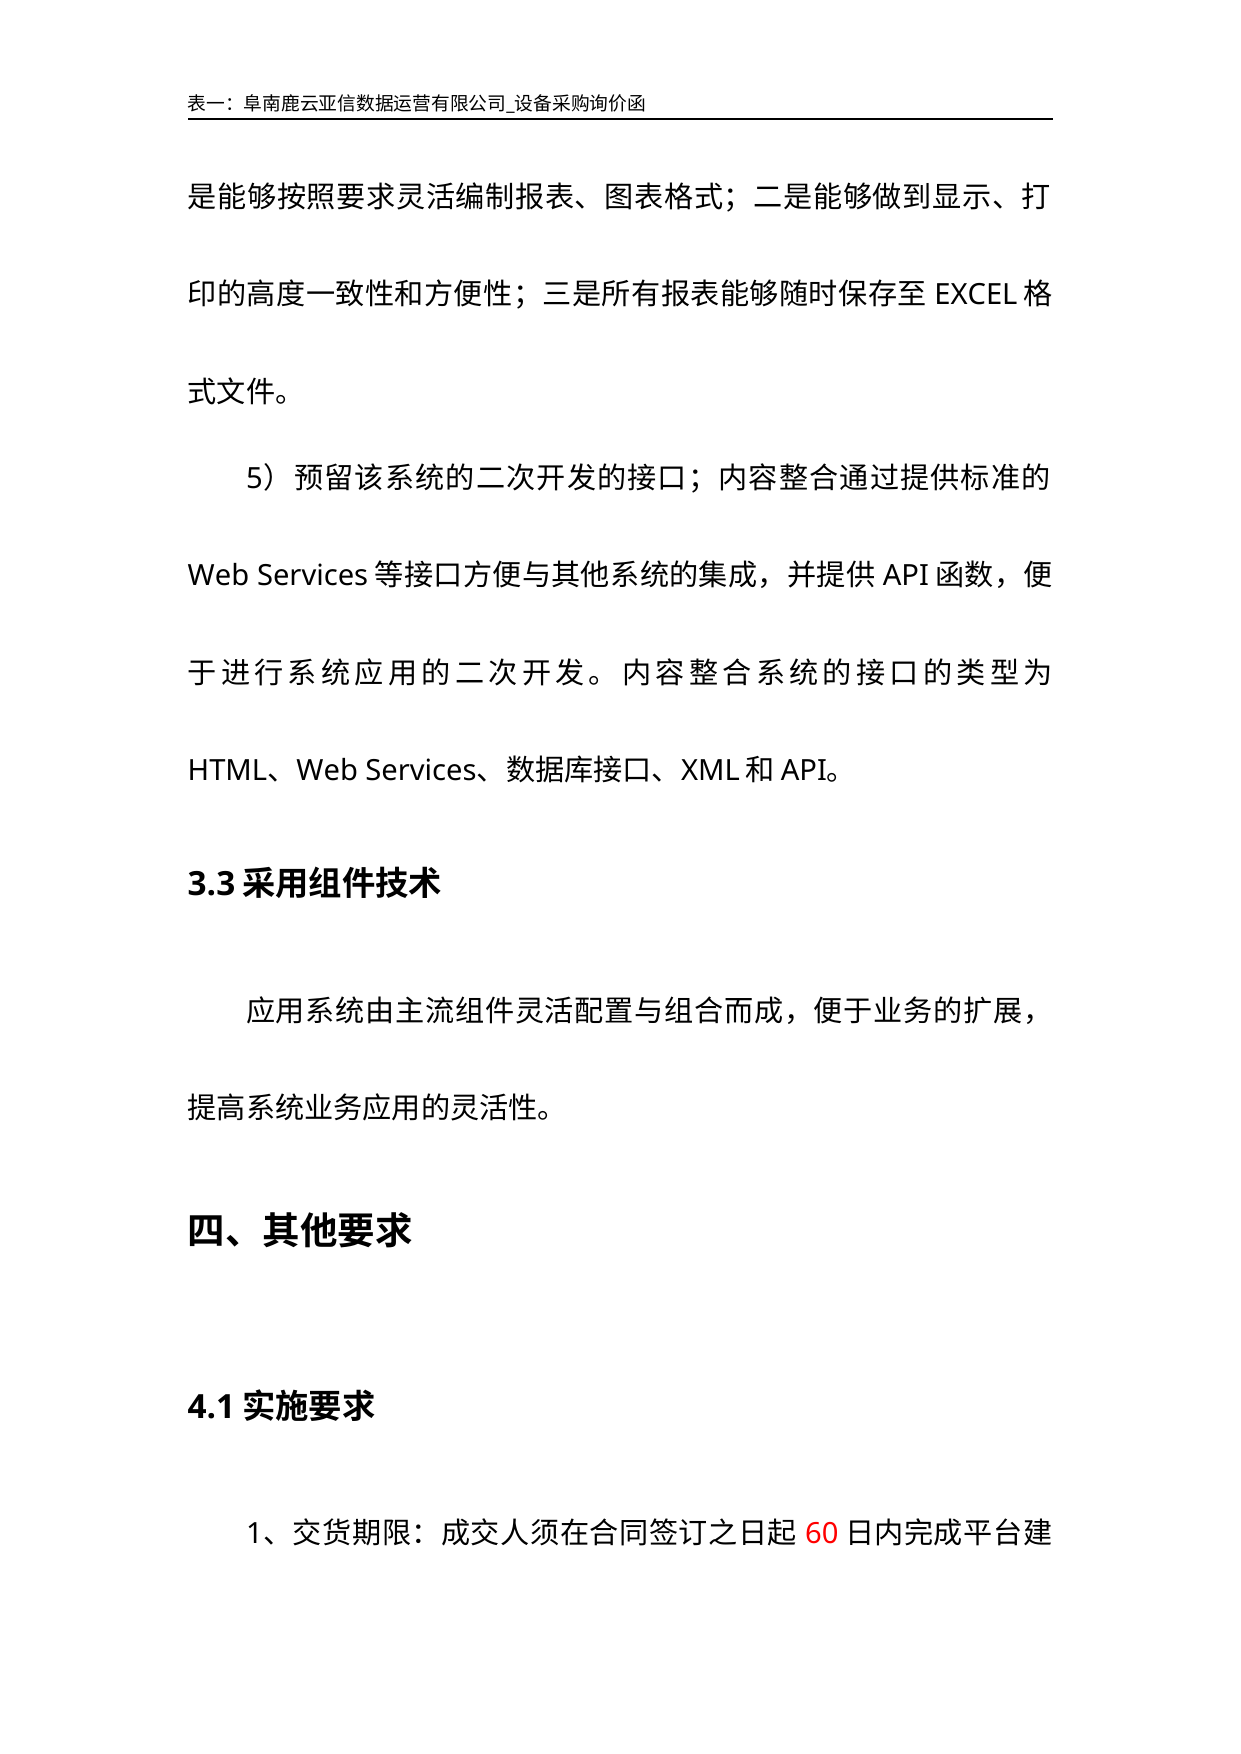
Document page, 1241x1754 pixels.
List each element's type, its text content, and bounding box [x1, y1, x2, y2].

text 应用系统由主流组件灵活配置与组合而成，便于业务的扩展，提高系统业务应用的灵活性。 [187, 976, 1053, 1139]
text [187, 1498, 1053, 1563]
subtitle 四、其他要求 [187, 1195, 1053, 1260]
subtitle 4.1实施要求 [187, 1371, 1053, 1436]
text 5）预留该系统的二次开发的接口；内容整合通过提供标准的Web Services等接口方便与其他系统的集成，并提供API函数，便于进行系统应用的二次开发。内容整合系统的接口的类型为HTML、Web Services、数据库接口、XML和API。 [187, 443, 1053, 801]
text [187, 162, 1053, 422]
subtitle 3.3采用组件技术 [187, 849, 1053, 914]
